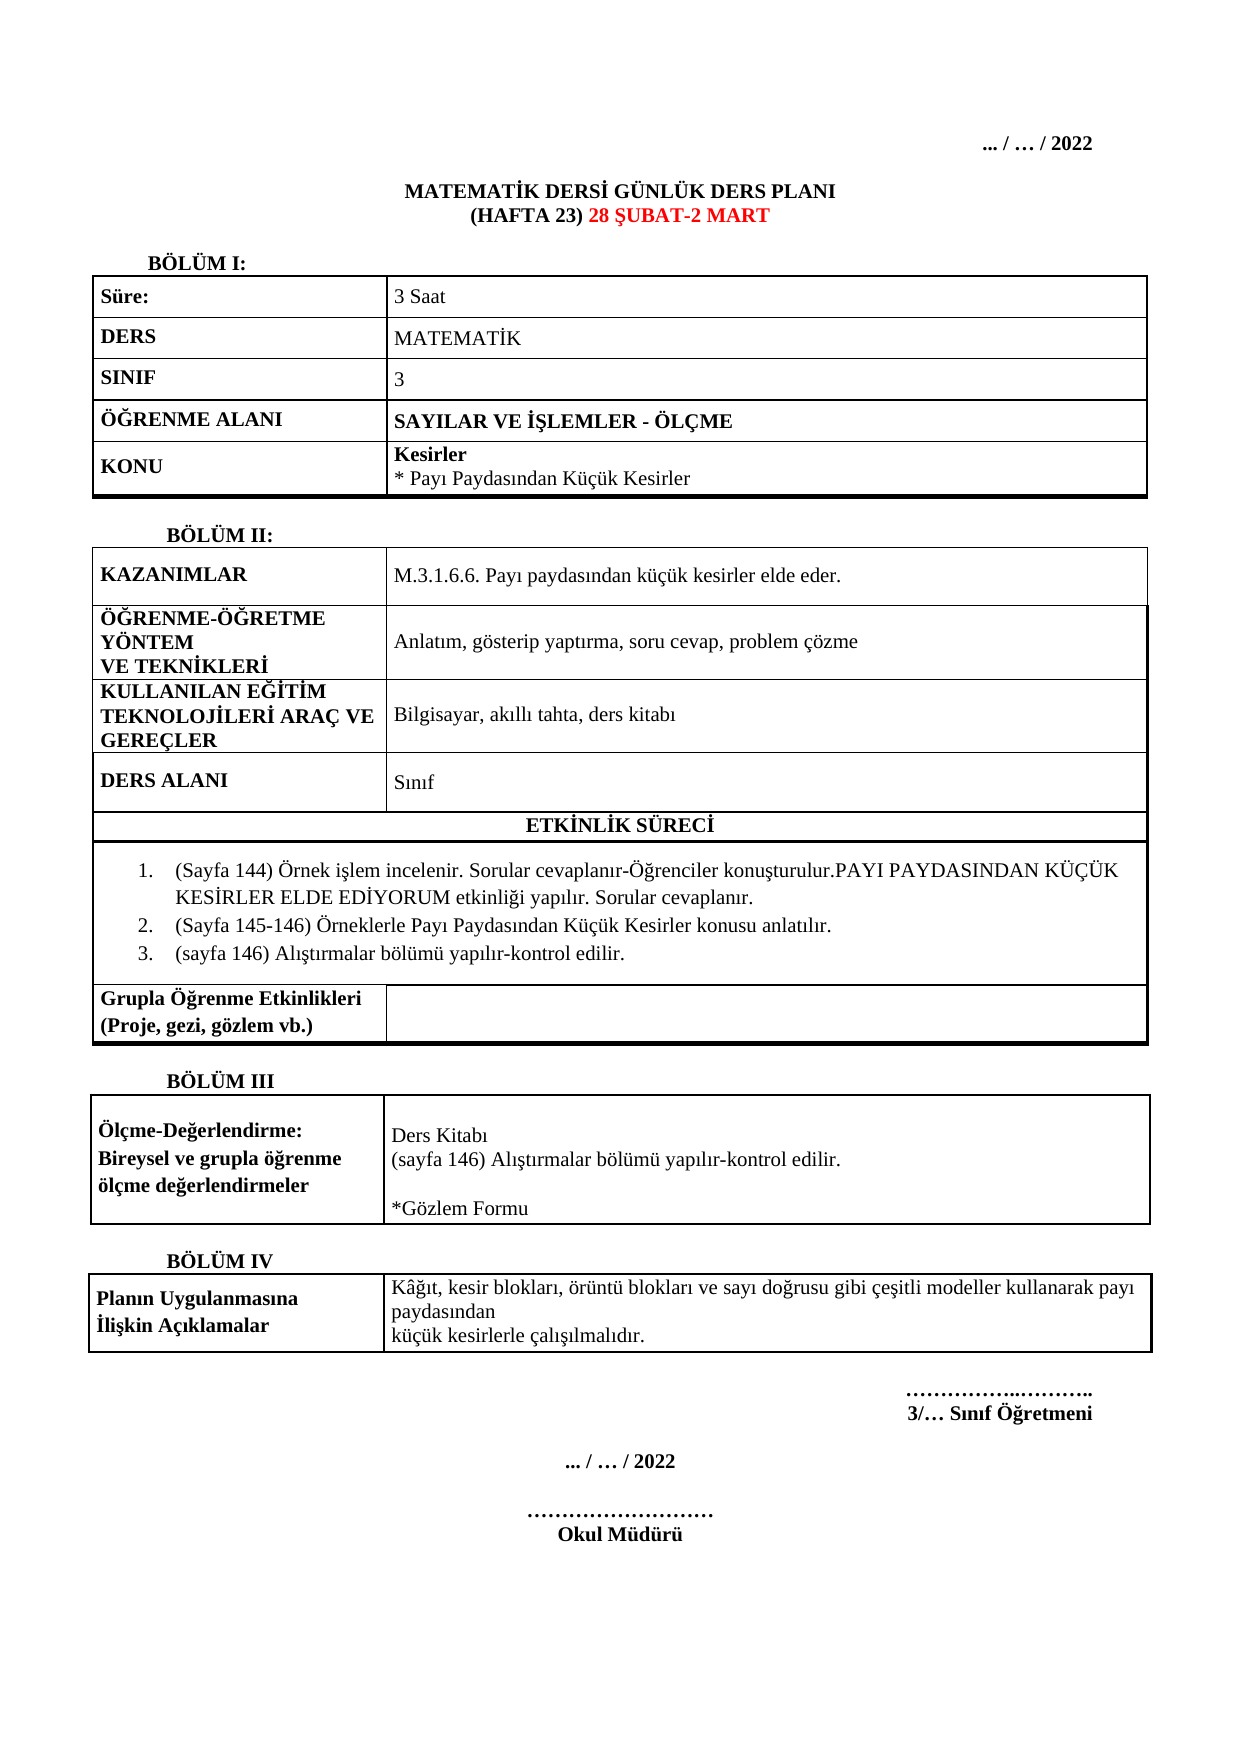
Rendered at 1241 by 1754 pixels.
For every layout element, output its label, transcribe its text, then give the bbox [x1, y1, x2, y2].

table_cell DERS [94, 318, 386, 358]
table_cell 3 [388, 359, 1146, 399]
table_cell KULLANILAN EĞİTİM TEKNOLOJİLERİ ARAÇ VE GEREÇLER [93, 680, 386, 752]
subtitle BÖLÜM IV [148, 1249, 1092, 1273]
text 3/… Sınıf Öğretmeni [148, 1401, 1092, 1425]
text BÖLÜM I: [148, 251, 1092, 275]
table_header Ders Kitabı (sayfa 146) Alıştırmalar bölümü yapılır-kontrol edilir. *Gözlem Formu [385, 1096, 1149, 1223]
table_cell KONU [94, 442, 386, 494]
table_cell MATEMATİK [388, 318, 1146, 358]
table_cell ÖĞRENME-ÖĞRETME YÖNTEM VE TEKNİKLERİ [93, 606, 386, 678]
table_cell SINIF [94, 359, 386, 399]
table_cell Sınıf [387, 753, 1146, 811]
table_header Süre: [94, 277, 386, 317]
table_header Planın Uygulanmasına İlişkin Açıklamalar [90, 1275, 383, 1351]
text (HAFTA 23) 28 ŞUBAT-2 MART [148, 203, 1092, 227]
text BÖLÜM II: [148, 523, 1092, 547]
table_header M.3.1.6.6. Payı paydasından küçük kesirler elde eder. [387, 548, 1147, 605]
table_cell Anlatım, gösterip yaptırma, soru cevap, problem çözme [387, 606, 1146, 678]
table_cell ÖĞRENME ALANI [94, 401, 386, 441]
text ... / … / 2022 [148, 1449, 1092, 1473]
table_cell DERS ALANI [94, 753, 386, 811]
table_cell (Sayfa 144) Örnek işlem incelenir. Sorular cevaplanır-Öğrenciler konuşturulur.PAYI PAYDASINDAN KÜÇÜK KESİRLER ELDE EDİYORUM etkinliği yapılır. Sorular cevaplanır. (Sayfa 145-146) Örneklerle Payı Paydasından Küçük Kesirler konusu anlatılır. (sayfa 146) Alıştırmalar bölümü yapılır-kontrol edilir. [94, 843, 1146, 983]
table_header 3 Saat [388, 277, 1146, 317]
table_header Ölçme-Değerlendirme: Bireysel ve grupla öğrenme ölçme değerlendirmeler [92, 1096, 383, 1223]
table_cell Grupla Öğrenme Etkinlikleri (Proje, gezi, gözlem vb.) [94, 985, 386, 1041]
subtitle BÖLÜM III [148, 1069, 1092, 1093]
table_cell Bilgisayar, akıllı tahta, ders kitabı [387, 680, 1146, 752]
text ……………..……….. [148, 1377, 1092, 1401]
table_cell ETKİNLİK SÜRECİ [94, 813, 1146, 840]
table_header KAZANIMLAR [93, 548, 386, 605]
table_cell Kesirler * Payı Paydasından Küçük Kesirler [388, 442, 1146, 494]
text ... / … / 2022 [148, 131, 1092, 155]
text MATEMATİK DERSİ GÜNLÜK DERS PLANI [148, 179, 1092, 203]
table_cell [387, 986, 1146, 1041]
table_cell SAYILAR VE İŞLEMLER - ÖLÇME [388, 401, 1146, 441]
text ……………………… [148, 1497, 1092, 1522]
table_header Kâğıt, kesir blokları, örüntü blokları ve sayı doğrusu gibi çeşitli modeller kullanarak payı paydasından küçük kesirlerle çalışılmalıdır. [385, 1275, 1150, 1351]
text Okul Müdürü [148, 1522, 1092, 1546]
